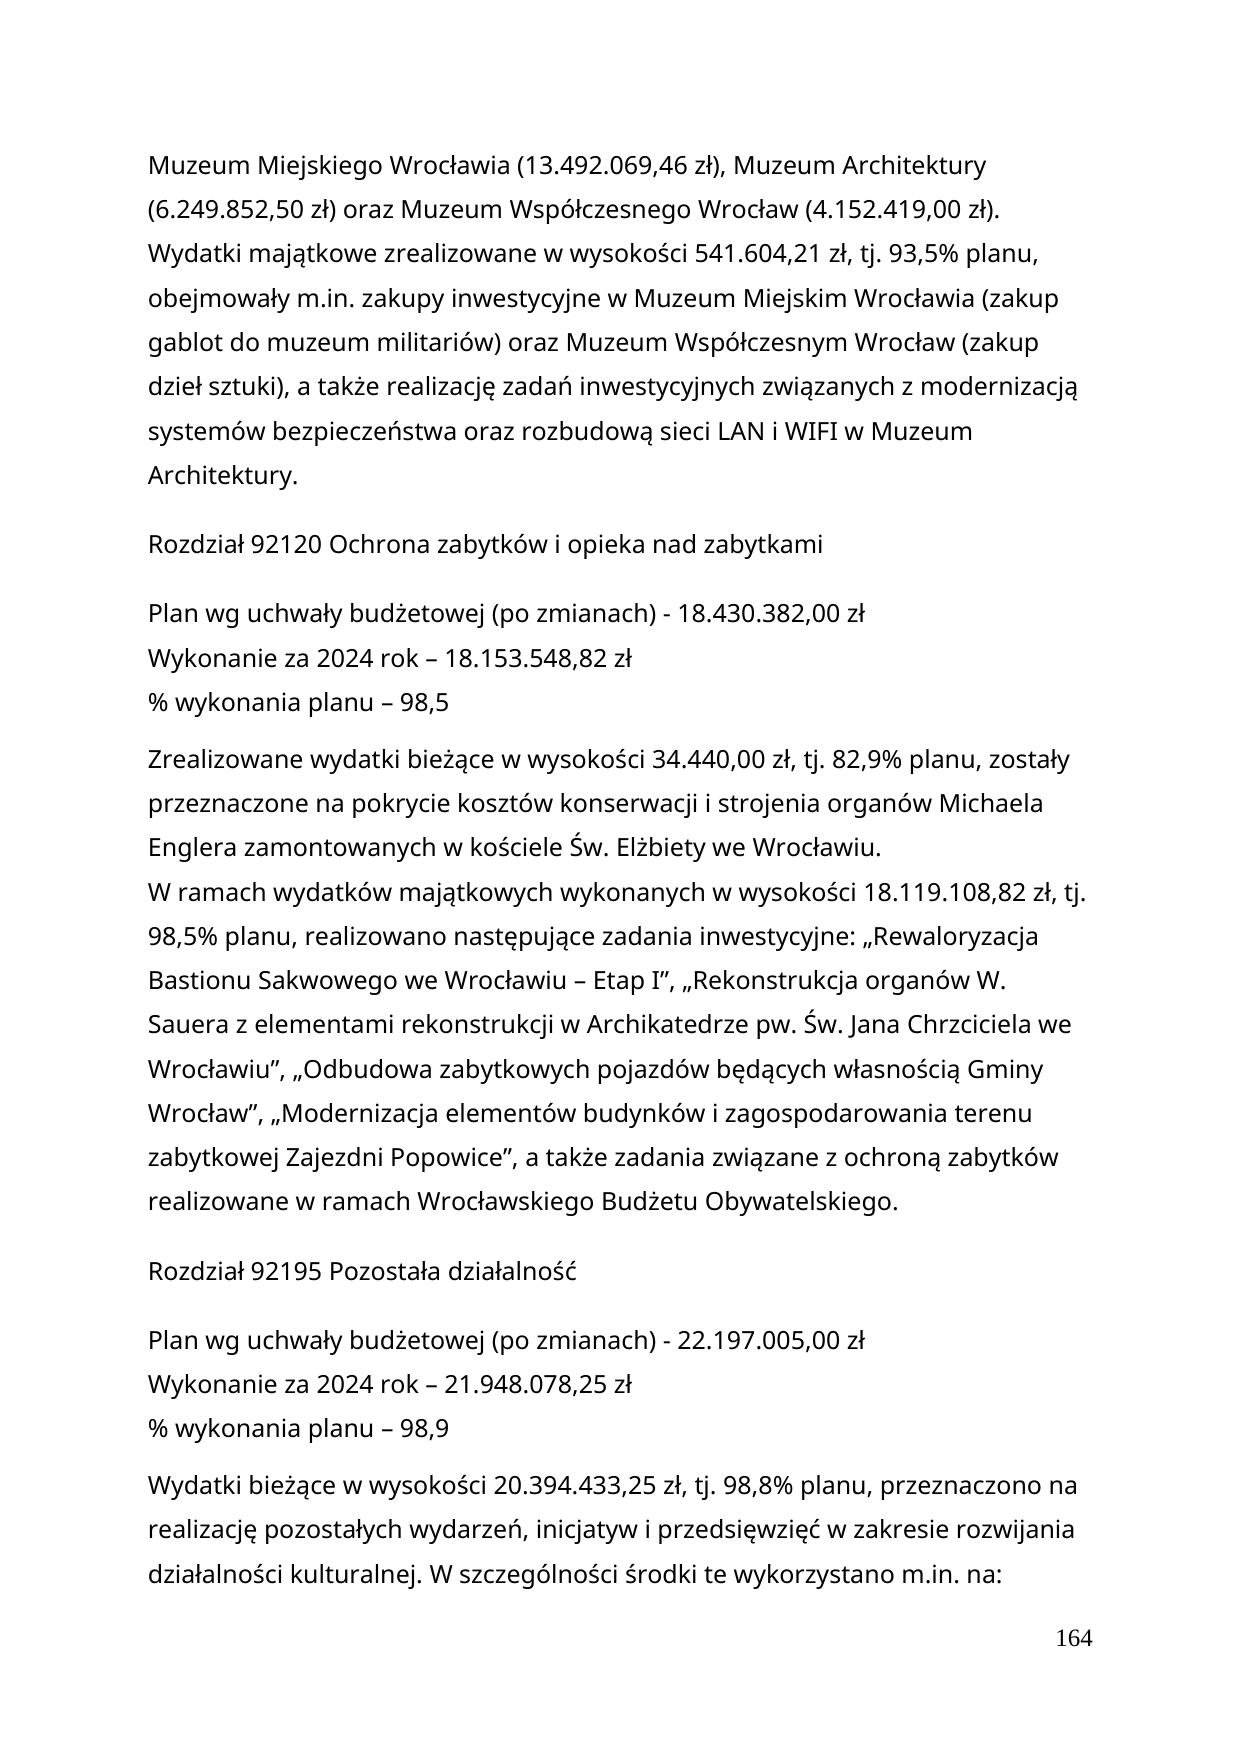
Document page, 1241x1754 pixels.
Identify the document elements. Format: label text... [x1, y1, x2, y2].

text Zrealizowane wydatki bieżące w wysokości 34.440,00 zł, tj. 82,9% planu, zostały przeznaczone na pokrycie kosztów konserwacji i strojenia organów Michaela Englera zamontowanych w kościele Św. Elżbiety we Wrocławiu. [148, 741, 1093, 864]
text W ramach wydatków majątkowych wykonanych w wysokości 18.119.108,82 zł, tj. 98,5% planu, realizowano następujące zadania inwestycyjne: „Rewaloryzacja Bastionu Sakwowego we Wrocławiu – Etap I”, „Rekonstrukcja organów W. Sauera z elementami rekonstrukcji w Archikatedrze pw. Św. Jana Chrzciciela we Wrocławiu”, „Odbudowa zabytkowych pojazdów będących własnością Gminy Wrocław”, „Modernizacja elementów budynków i zagospodarowania terenu zabytkowej Zajezdni Popowice”, a także zadania związane z ochroną zabytków realizowane w ramach Wrocławskiego Budżetu Obywatelskiego. [148, 874, 1093, 1218]
text Wydatki majątkowe zrealizowane w wysokości 541.604,21 zł, tj. 93,5% planu, obejmowały m.in. zakupy inwestycyjne w Muzeum Miejskim Wrocławia (zakup gablot do muzeum militariów) oraz Muzeum Współczesnym Wrocław (zakup dzieł sztuki), a także realizację zadań inwestycyjnych związanych z modernizacją systemów bezpieczeństwa oraz rozbudową sieci LAN i WIFI w Muzeum Architektury. [148, 236, 1093, 492]
text % wykonania planu – 98,9 [148, 1411, 1093, 1445]
text Wydatki bieżące w wysokości 20.394.433,25 zł, tj. 98,8% planu, przeznaczono na realizację pozostałych wydarzeń, inicjatyw i przedsięwzięć w zakresie rozwijania działalności kulturalnej. W szczególności środki te wykorzystano m.in. na: [148, 1468, 1093, 1591]
text Plan wg uchwały budżetowej (po zmianach) - 18.430.382,00 zł [148, 596, 1093, 630]
text Rozdział 92120 Ochrona zabytków i opieka nad zabytkami [148, 527, 1093, 561]
text Wykonanie za 2024 rok – 21.948.078,25 zł [148, 1367, 1093, 1401]
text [148, 148, 1093, 226]
text Rozdział 92195 Pozostała działalność [148, 1253, 1093, 1287]
text Wykonanie za 2024 rok – 18.153.548,82 zł [148, 640, 1093, 674]
text Plan wg uchwały budżetowej (po zmianach) - 22.197.005,00 zł [148, 1323, 1093, 1357]
text % wykonania planu – 98,5 [148, 684, 1093, 719]
